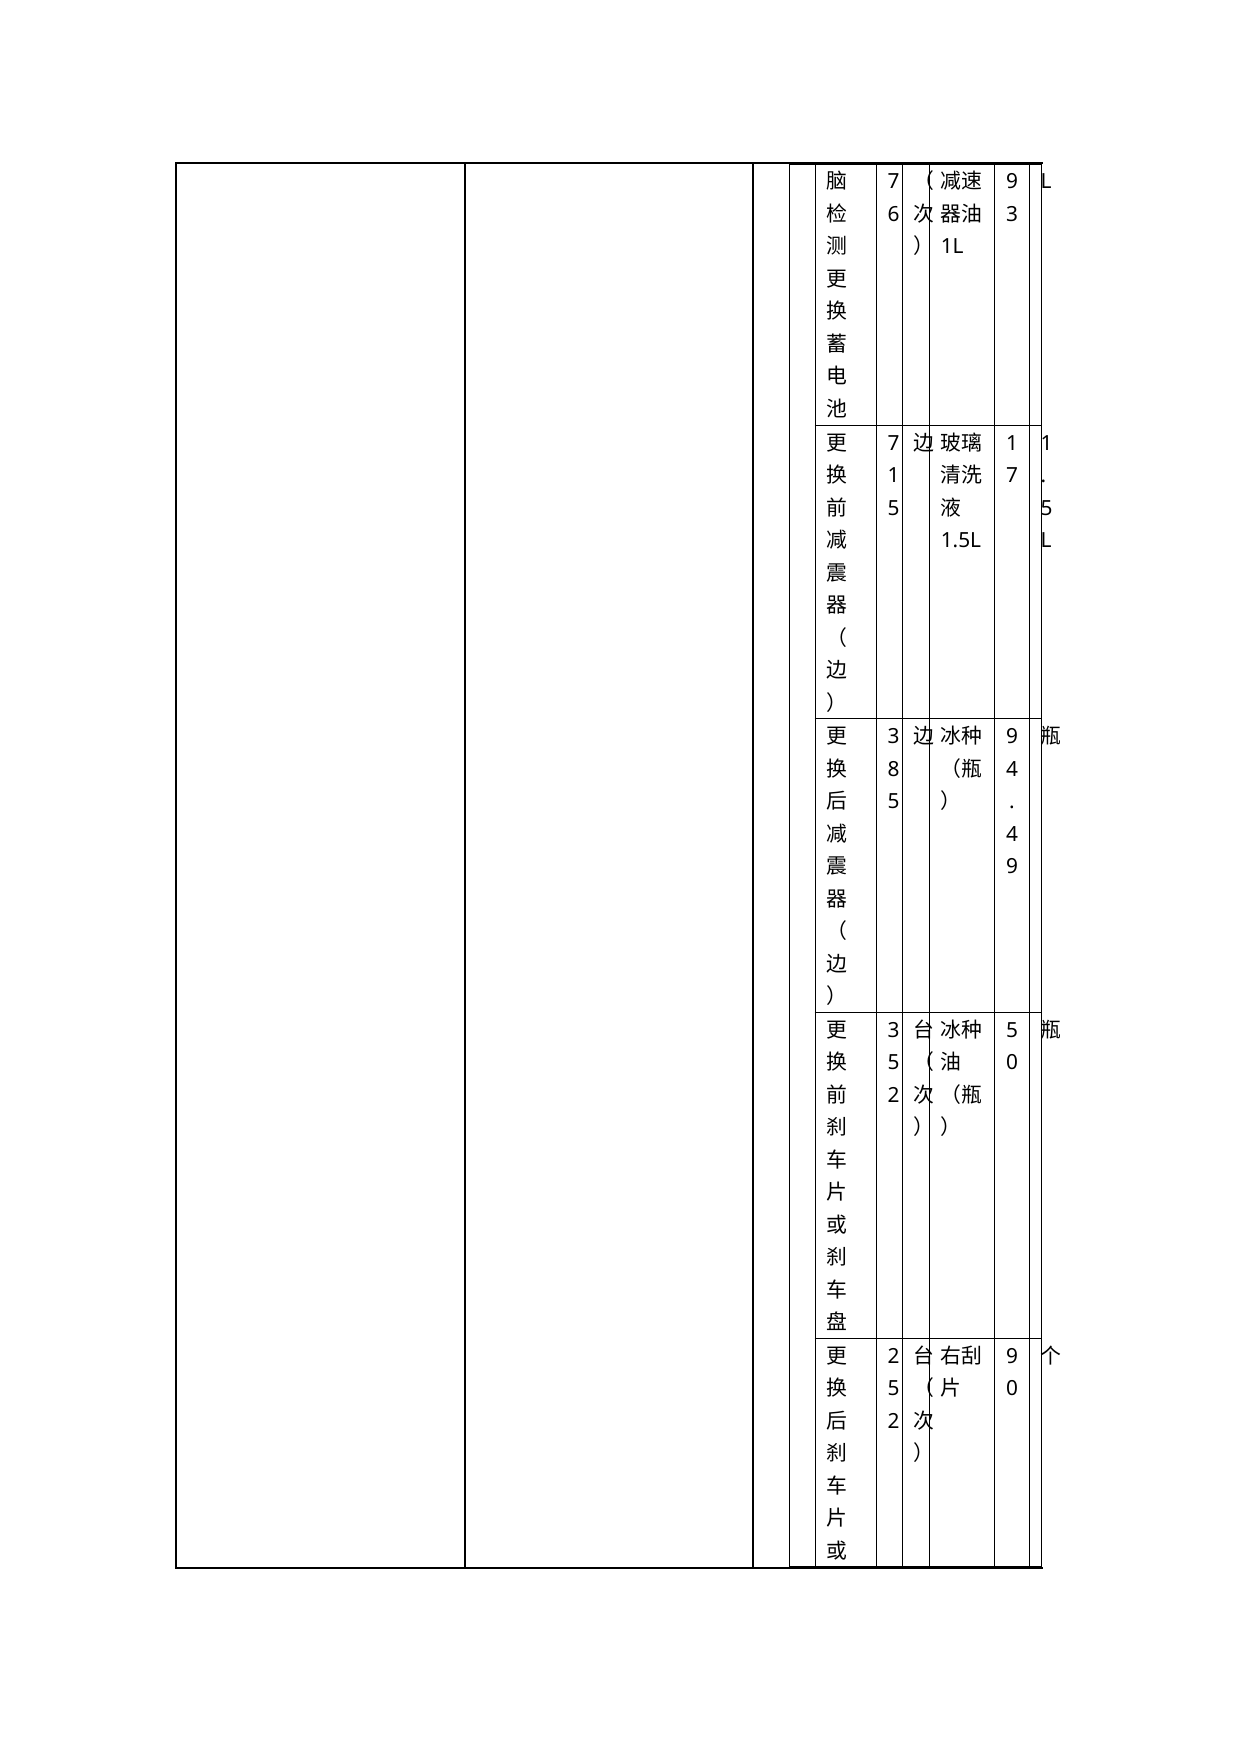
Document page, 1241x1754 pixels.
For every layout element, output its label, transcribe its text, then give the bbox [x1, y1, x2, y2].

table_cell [790, 165, 815, 1566]
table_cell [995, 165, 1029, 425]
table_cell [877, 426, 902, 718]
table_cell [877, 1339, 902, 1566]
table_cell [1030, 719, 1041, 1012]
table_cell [816, 1339, 876, 1566]
table_cell ★ [177, 164, 464, 1567]
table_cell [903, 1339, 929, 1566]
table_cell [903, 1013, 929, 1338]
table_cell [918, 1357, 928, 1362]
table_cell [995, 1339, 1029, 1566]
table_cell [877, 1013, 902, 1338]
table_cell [816, 165, 876, 425]
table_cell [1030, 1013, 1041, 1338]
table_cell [930, 165, 994, 425]
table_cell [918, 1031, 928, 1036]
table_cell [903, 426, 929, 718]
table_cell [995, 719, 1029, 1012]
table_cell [930, 1339, 994, 1566]
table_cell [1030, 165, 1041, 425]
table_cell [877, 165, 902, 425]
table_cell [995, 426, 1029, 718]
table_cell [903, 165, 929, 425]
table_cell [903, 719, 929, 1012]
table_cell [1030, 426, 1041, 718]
table_cell 1 [466, 164, 752, 1567]
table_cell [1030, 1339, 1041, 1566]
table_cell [754, 164, 789, 1567]
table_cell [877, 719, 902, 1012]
